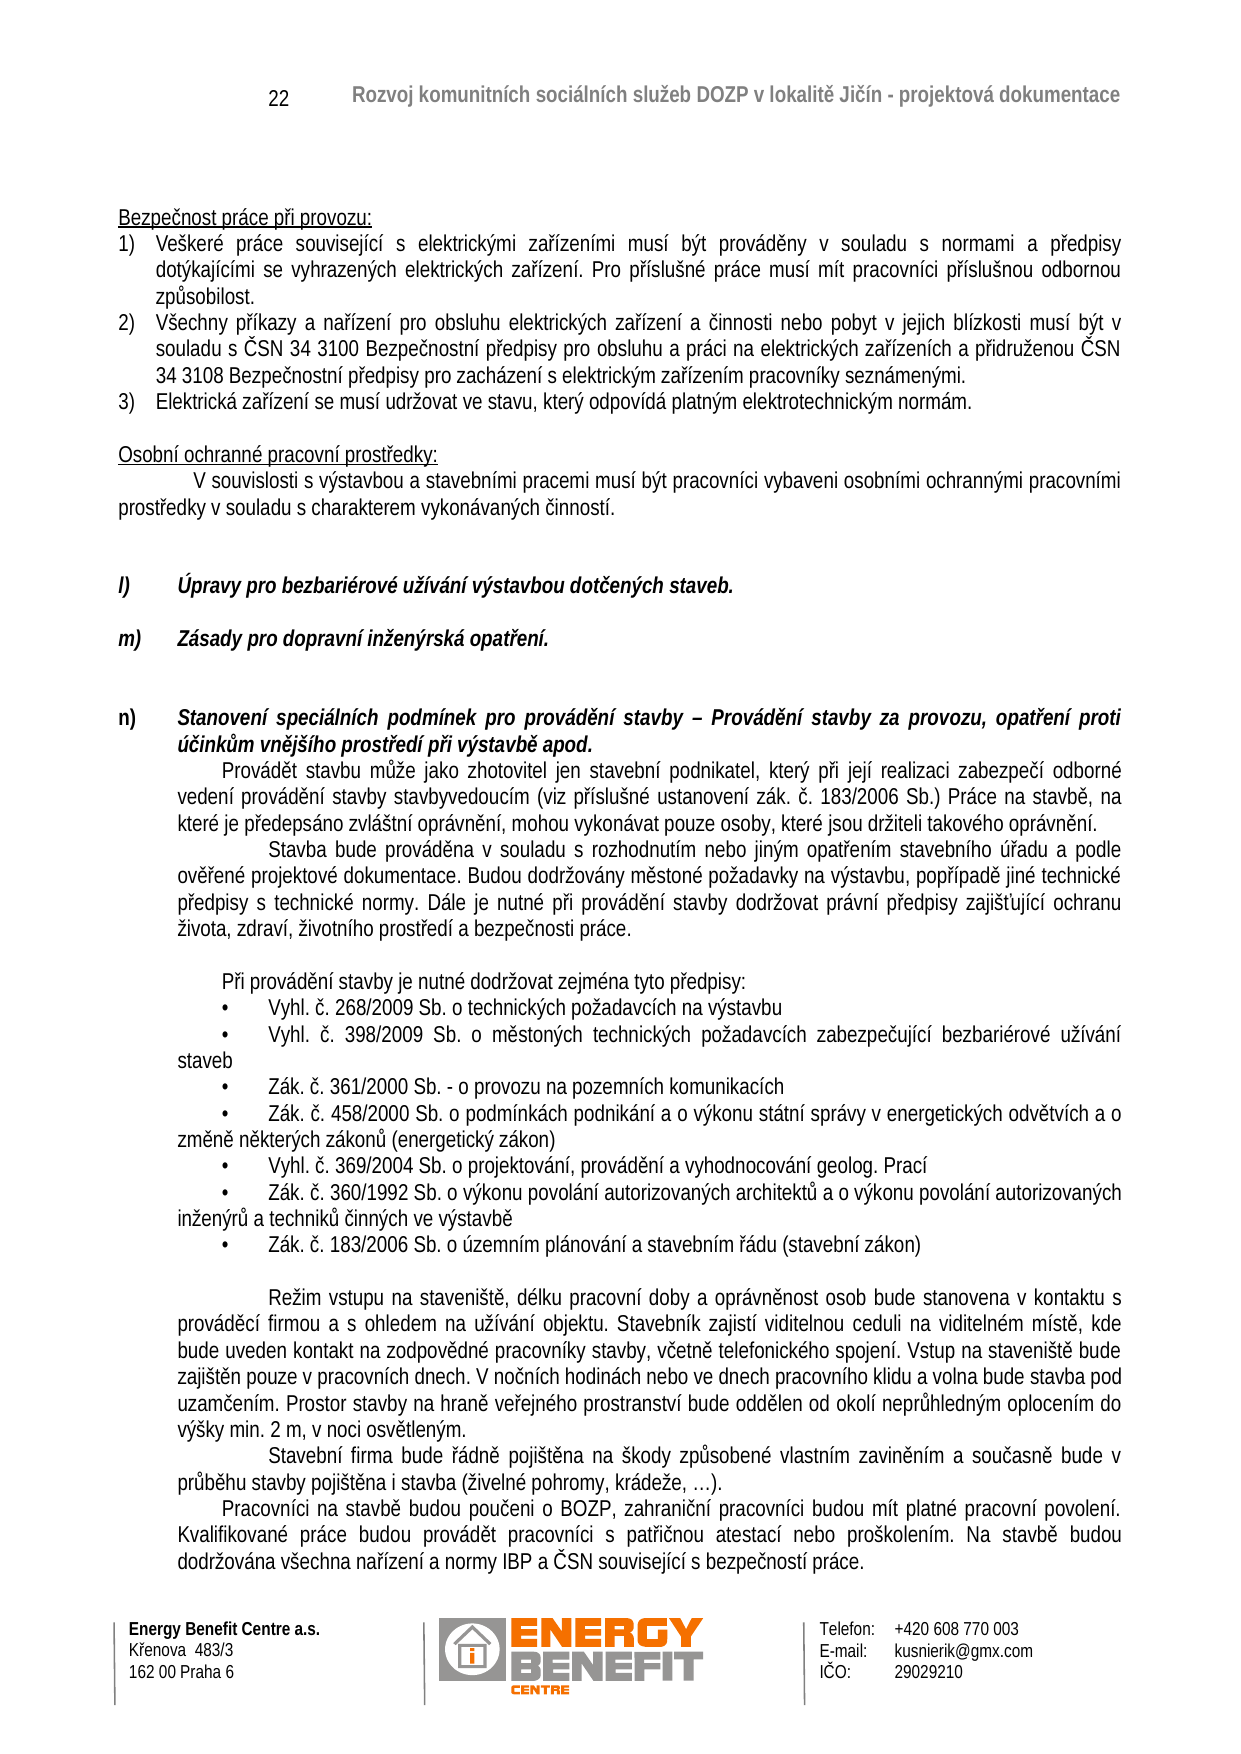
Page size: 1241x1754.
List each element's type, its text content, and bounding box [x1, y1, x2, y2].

list Elektrická zařízení se musí udržovat ve stavu, který odpovídá platným elektrotechnickým normám. [118, 388, 1122, 414]
text • Vyhl. č. 268/2009 Sb. o technických požadavcích na výstavbu [177, 994, 1122, 1021]
text Pracovníci na stavbě budou poučeni o BOZP, zahraniční pracovníci budou mít platné pracovní povolení. Kvalifikované práce budou provádět pracovníci s patřičnou atestací nebo proškolením. Na stavbě budou dodržována všechna nařízení a normy IBP a ČSN související s bezpečností práce. [177, 1495, 1122, 1574]
text • Zák. č. 360/1992 Sb. o výkonu povolání autorizovaných architektů a o výkonu povolání autorizovaných inženýrů a techniků činných ve výstavbě [177, 1179, 1122, 1231]
text • Vyhl. č. 369/2004 Sb. o projektování, provádění a vyhodnocování geolog. Prací [177, 1152, 1122, 1179]
text Bezpečnost práce při provozu: [118, 203, 1122, 230]
text • Zák. č. 361/2000 Sb. - o provozu na pozemních komunikacích [177, 1073, 1122, 1099]
text • Zák. č. 458/2000 Sb. o podmínkách podnikání a o výkonu státní správy v energetických odvětvích a o změně některých zákonů (energetický zákon) [177, 1099, 1122, 1152]
text • Zák. č. 183/2006 Sb. o územním plánování a stavebním řádu (stavební zákon) [177, 1231, 1122, 1258]
text Stavební firma bude řádně pojištěna na škody způsobené vlastním zaviněním a současně bude v průběhu stavby pojištěna i stavba (živelné pohromy, krádeže, …). [177, 1442, 1122, 1495]
text Režim vstupu na staveniště, délku pracovní doby a oprávněnost osob bude stanovena v kontaktu s prováděcí firmou a s ohledem na užívání objektu. Stavebník zajistí viditelnou ceduli na viditelném místě, kde bude uveden kontakt na zodpovědné pracovníky stavby, včetně telefonického spojení. Vstup na staveniště bude zajištěn pouze v pracovních dnech. V nočních hodinách nebo ve dnech pracovního klidu a volna bude stavba pod uzamčením. Prostor stavby na hraně veřejného prostranství bude oddělen od okolí neprůhledným oplocením do výšky min. 2 m, v noci osvětleným. [177, 1284, 1122, 1442]
text Osobní ochranné pracovní prostředky: [118, 441, 1122, 467]
list Úpravy pro bezbariérové užívání výstavbou dotčených staveb. [118, 572, 1122, 599]
text Při provádění stavby je nutné dodržovat zejména tyto předpisy: [177, 968, 1122, 994]
text V souvislosti s výstavbou a stavebními pracemi musí být pracovníci vybaveni osobními ochrannými pracovními prostředky v souladu s charakterem vykonávaných činností. [118, 467, 1122, 520]
list Stanovení speciálních podmínek pro provádění stavby – Provádění stavby za provozu, opatření proti účinkům vnějšího prostředí při výstavbě apod. [118, 704, 1122, 757]
list Veškeré práce související s elektrickými zařízeními musí být prováděny v souladu s normami a předpisy dotýkajícími se vyhrazených elektrických zařízení. Pro příslušné práce musí mít pracovníci příslušnou odbornou způsobilost. [118, 230, 1122, 309]
text • Vyhl. č. 398/2009 Sb. o městoných technických požadavcích zabezpečující bezbariérové užívání staveb [177, 1021, 1122, 1073]
list Všechny příkazy a nařízení pro obsluhu elektrických zařízení a činnosti nebo pobyt v jejich blízkosti musí být v souladu s ČSN 34 3100 Bezpečnostní předpisy pro obsluhu a práci na elektrických zařízeních a přidruženou ČSN 34 3108 Bezpečnostní předpisy pro zacházení s elektrickým zařízením pracovníky seznámenými. [118, 309, 1122, 388]
text Provádět stavbu může jako zhotovitel jen stavební podnikatel, který při její realizaci zabezpečí odborné vedení provádění stavby stavbyvedoucím (viz příslušné ustanovení zák. č. 183/2006 Sb.) Práce na stavbě, na které je předepsáno zvláštní oprávnění, mohou vykonávat pouze osoby, které jsou držiteli takového oprávnění. [177, 757, 1122, 836]
list Zásady pro dopravní inženýrská opatření. [118, 625, 1122, 652]
text Stavba bude prováděna v souladu s rozhodnutím nebo jiným opatřením stavebního úřadu a podle ověřené projektové dokumentace. Budou dodržovány městoné požadavky na výstavbu, popřípadě jiné technické předpisy s technické normy. Dále je nutné při provádění stavby dodržovat právní předpisy zajišťující ochranu života, zdraví, životního prostředí a bezpečnosti práce. [177, 836, 1122, 941]
